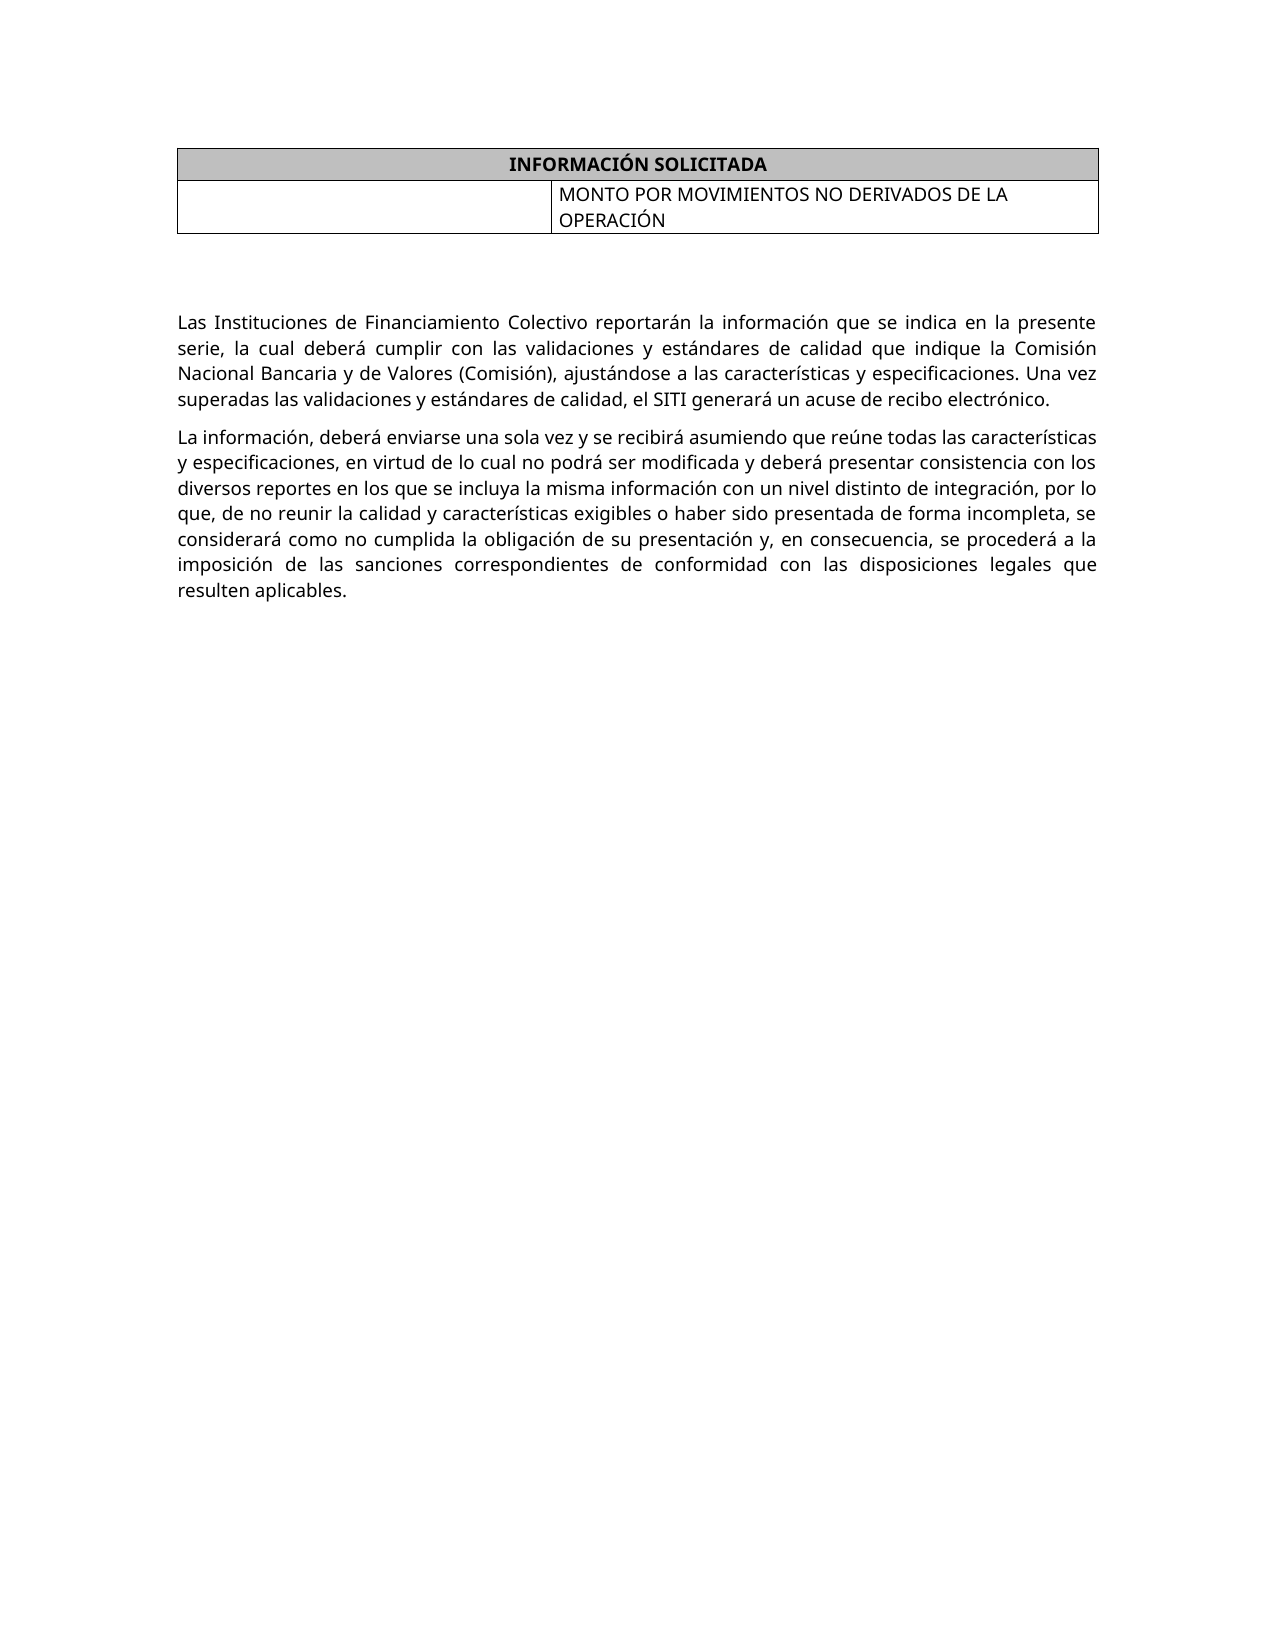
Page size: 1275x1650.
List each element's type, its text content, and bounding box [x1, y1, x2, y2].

text La información, deberá enviarse una sola vez y se recibirá asumiendo que reúne todas las características y especificaciones, en virtud de lo cual no podrá ser modificada y deberá presentar consistencia con los diversos reportes en los que se incluya la misma información con un nivel distinto de integración, por lo que, de no reunir la calidad y características exigibles o haber sido presentada de forma incompleta, se considerará como no cumplida la obligación de su presentación y, en consecuencia, se procederá a la imposición de las sanciones correspondientes de conformidad con las disposiciones legales que resulten aplicables. [177, 424, 1098, 603]
table_cell MONTO POR MOVIMIENTOS NO DERIVADOS DE LA OPERACIÓN [552, 181, 1098, 232]
table_header INFORMACIÓN SOLICITADA [178, 149, 1098, 180]
text Las Instituciones de Financiamiento Colectivo reportarán la información que se indica en la presente serie, la cual deberá cumplir con las validaciones y estándares de calidad que indique la Comisión Nacional Bancaria y de Valores (Comisión), ajustándose a las características y especificaciones. Una vez superadas las validaciones y estándares de calidad, el SITI generará un acuse de recibo electrónico. [177, 309, 1098, 412]
